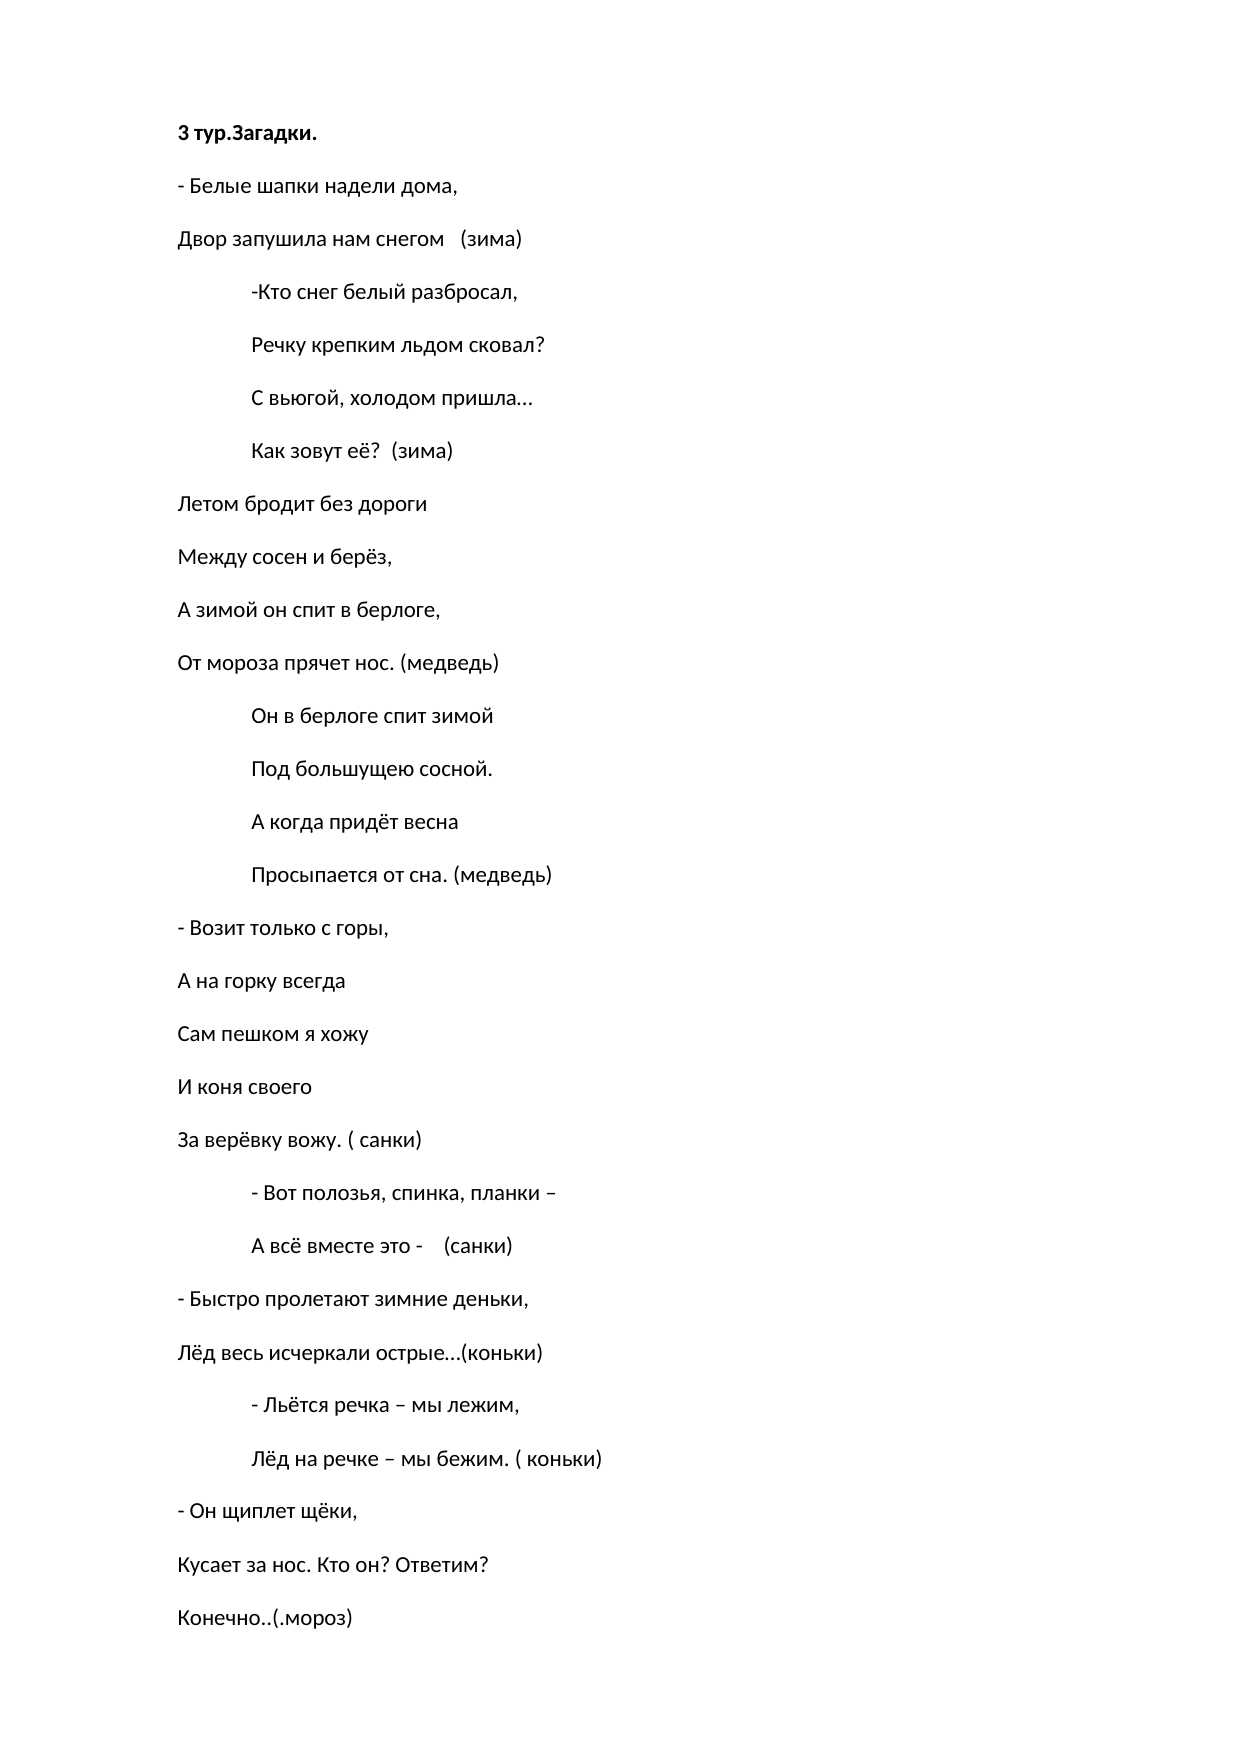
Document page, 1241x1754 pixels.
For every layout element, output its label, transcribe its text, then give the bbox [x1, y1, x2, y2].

text - Быстро пролетают зимние деньки, [177, 1284, 1152, 1313]
text Лёд на речке – мы бежим. ( коньки) [251, 1444, 1152, 1472]
text -Кто снег белый разбросал, [251, 277, 1152, 305]
text - Льётся речка – мы лежим, [251, 1391, 1152, 1419]
text От мороза прячет нос. (медведь) [177, 648, 1152, 676]
text Летом бродит без дороги [177, 489, 1152, 517]
text - Он щиплет щёки, [177, 1497, 1152, 1525]
text А когда придёт весна [251, 807, 1152, 835]
text За верёвку вожу. ( санки) [177, 1126, 1152, 1153]
text А на горку всегда [177, 966, 1152, 994]
text Речку крепким льдом сковал? [251, 330, 1152, 358]
text И коня своего [177, 1072, 1152, 1101]
text Как зовут её? (зима) [251, 436, 1152, 464]
text Между сосен и берёз, [177, 542, 1152, 570]
text Двор запушила нам снегом (зима) [177, 224, 1152, 252]
text - Возит только с горы, [177, 913, 1152, 941]
text - Вот полозья, спинка, планки – [251, 1178, 1152, 1207]
text - Белые шапки надели дома, [177, 171, 1152, 199]
text Он в берлоге спит зимой [251, 701, 1152, 729]
text Лёд весь исчеркали острые…(коньки) [177, 1338, 1152, 1366]
text Под большущею сосной. [251, 754, 1152, 782]
text Конечно..(.мороз) [177, 1603, 1152, 1631]
text 3 тур.Загадки. [177, 118, 1152, 146]
text А всё вместе это - (санки) [251, 1232, 1152, 1259]
text Сам пешком я хожу [177, 1019, 1152, 1047]
text Кусает за нос. Кто он? Ответим? [177, 1550, 1152, 1578]
text С вьюгой, холодом пришла… [251, 383, 1152, 411]
text А зимой он спит в берлоге, [177, 595, 1152, 623]
text Просыпается от сна. (медведь) [251, 860, 1152, 888]
